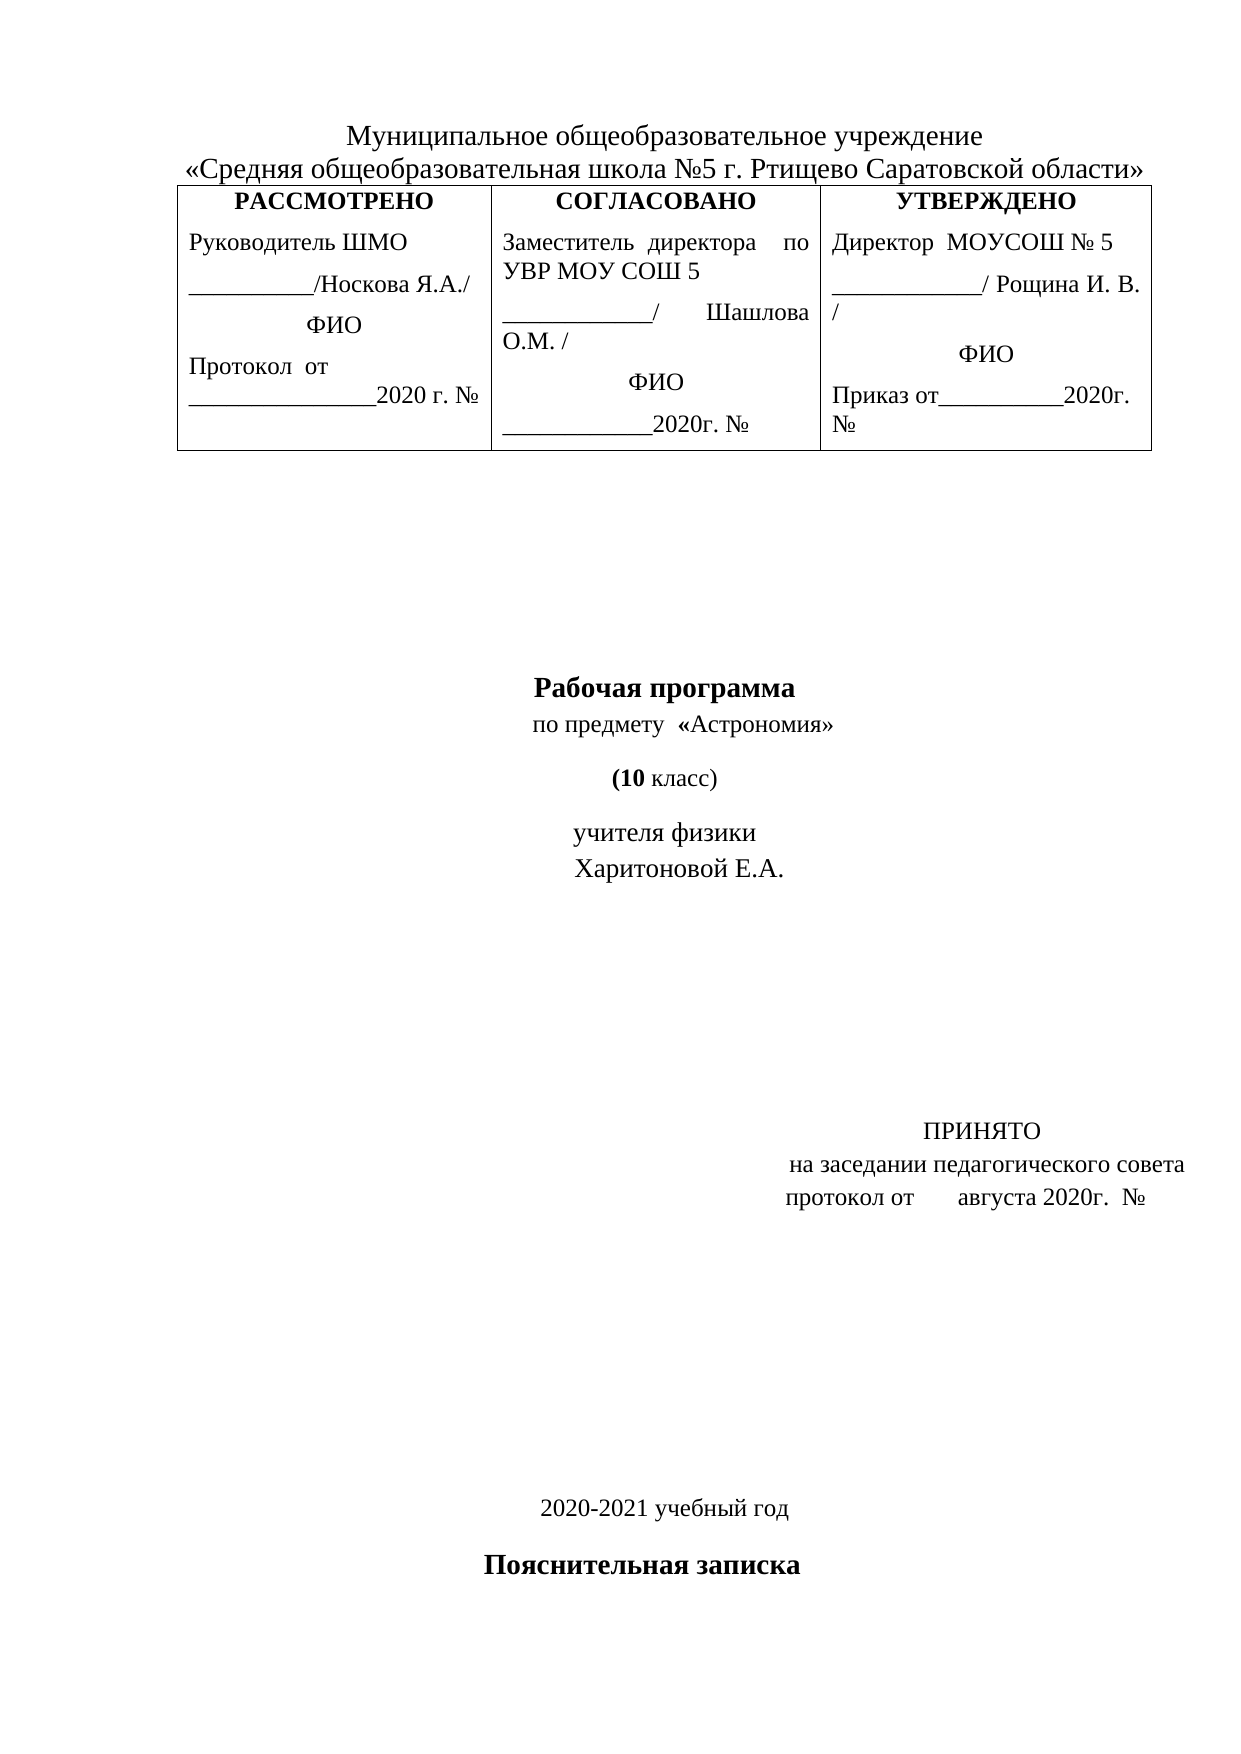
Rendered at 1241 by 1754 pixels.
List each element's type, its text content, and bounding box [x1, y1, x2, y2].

text учителя физики [177, 817, 1152, 848]
text Пояснительная записка [133, 1547, 1152, 1581]
table_header УТВЕРЖДЕНО Директор МОУСОШ № 5 ____________/ Рощина И. В. / ФИО Приказ от__________2020г. № [821, 186, 1151, 450]
text (10 класс) [177, 763, 1152, 791]
table_header СОГЛАСОВАНО Заместитель директора по УВР МОУ СОШ 5 ____________/ Шашлова О.М. / ФИО ____________2020г. № [492, 186, 820, 450]
text по предмету «Астрономия» [177, 709, 1152, 738]
table_header РАССМОТРЕНО Руководитель ШМО __________/Носкова Я.А./ ФИО Протокол от _______________2020 г. № [178, 186, 491, 450]
text Харитоновой Е.А. [201, 852, 1158, 883]
text Муниципальное общеобразовательное учреждение [177, 118, 1152, 152]
text «Средняя общеобразовательная школа №5 г. Ртищево Саратовской области» [177, 152, 1152, 185]
table_header ПРИНЯТО на заседании педагогического совета протокол от августа 2020г. № [768, 1116, 1196, 1215]
text 2020-2021 учебный год [177, 1493, 1152, 1522]
text Рабочая программа [177, 670, 1152, 704]
